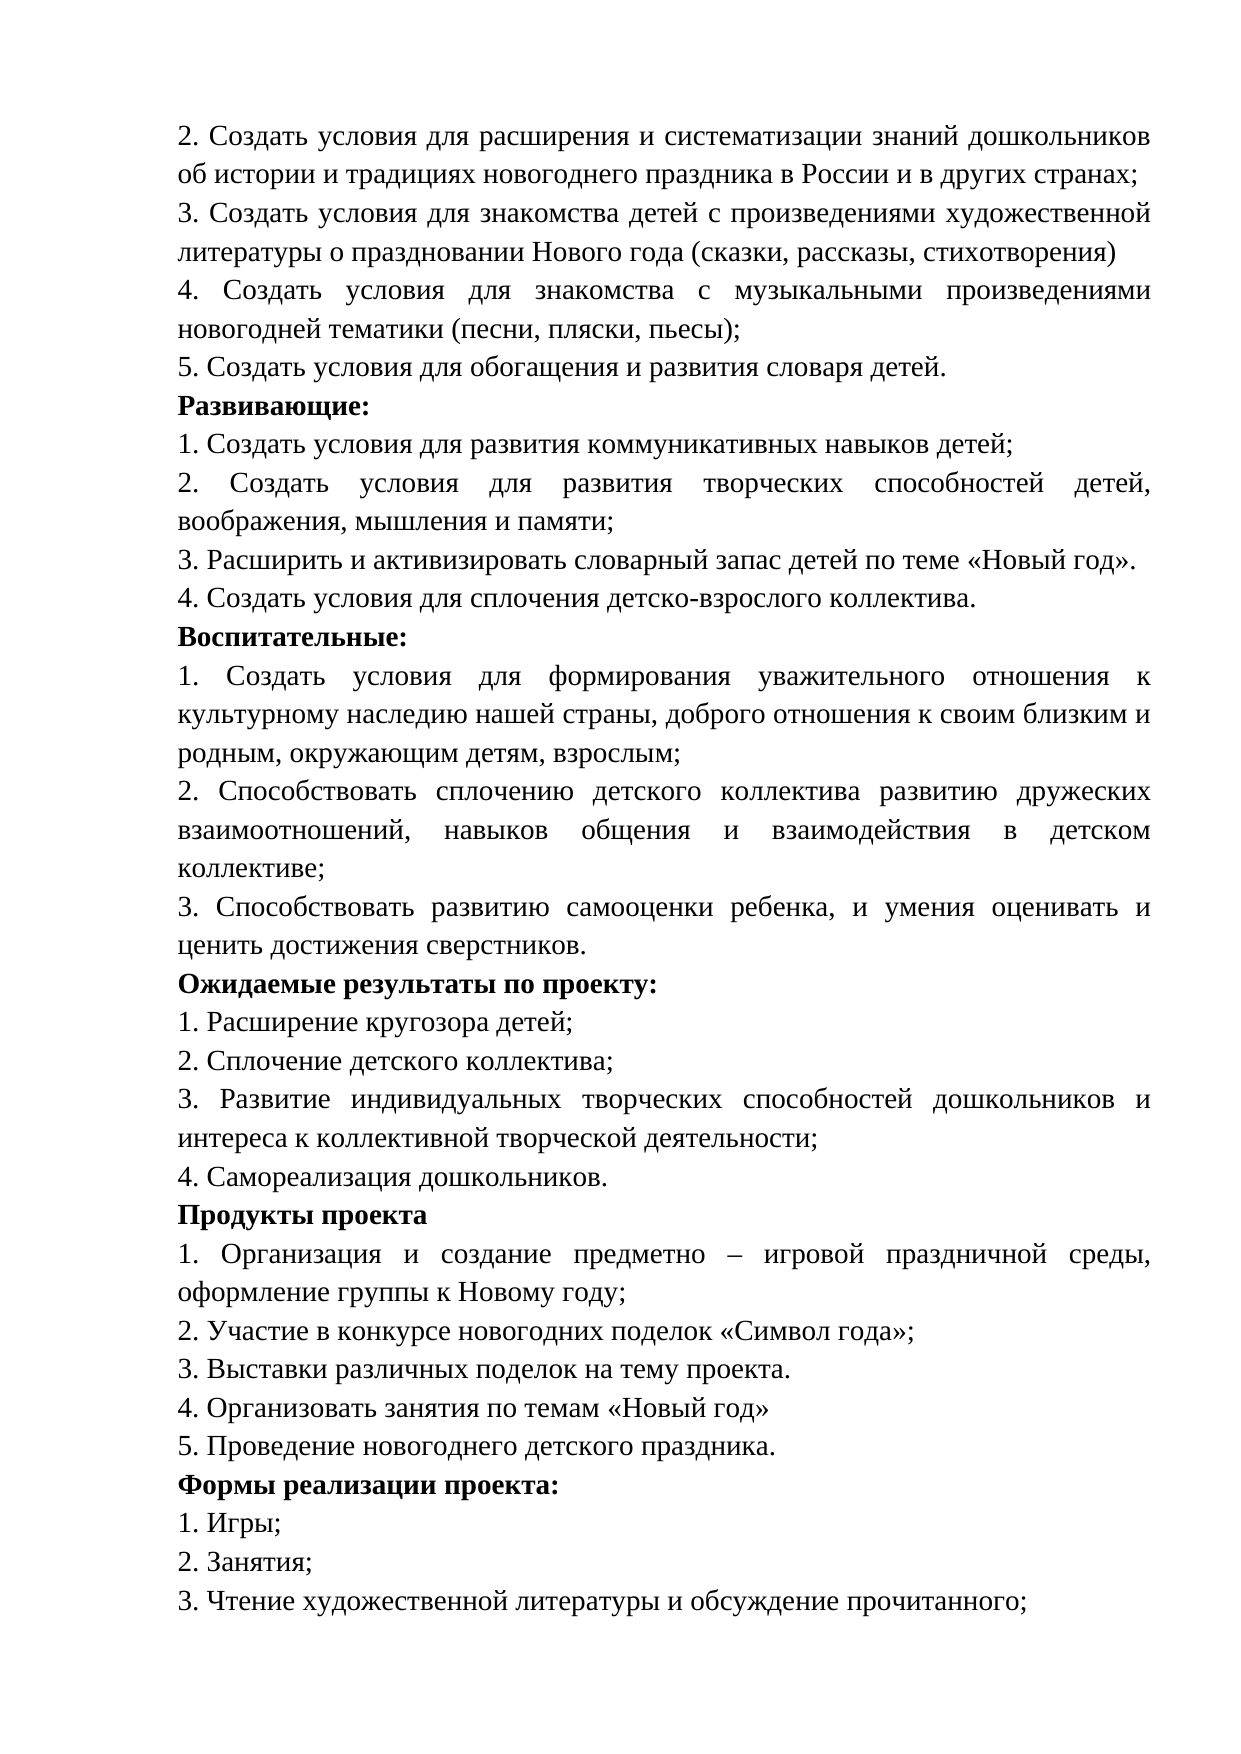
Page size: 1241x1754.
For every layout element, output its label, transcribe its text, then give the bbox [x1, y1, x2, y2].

text 3. Чтение художественной литературы и обсуждение прочитанного; [177, 1583, 1152, 1616]
text 4. Создать условия для знакомства с музыкальными произведениями новогодней тематики (песни, пляски, пьесы); [177, 272, 1152, 344]
text 3. Расширить и активизировать словарный запас детей по теме «Новый год». [177, 542, 1152, 576]
text 2. Участие в конкурсе новогодних поделок «Символ года»; [177, 1313, 1152, 1346]
text 1. Создать условия для развития коммуникативных навыков детей; [177, 426, 1152, 460]
text 1. Расширение кругозора детей; [177, 1004, 1152, 1038]
text 5. Проведение новогоднего детского праздника. [177, 1428, 1152, 1462]
text 2. Способствовать сплочению детского коллектива развитию дружеских взаимоотношений, навыков общения и взаимодействия в детском коллективе; [177, 773, 1152, 884]
text 2. Занятия; [177, 1544, 1152, 1578]
text Продукты проекта [177, 1197, 1152, 1231]
text 2. Создать условия для развития творческих способностей детей, воображения, мышления и памяти; [177, 465, 1152, 537]
text 2. Сплочение детского коллектива; [177, 1043, 1152, 1077]
text 1. Организация и создание предметно – игровой праздничной среды, оформление группы к Новому году; [177, 1236, 1152, 1308]
text 4. Самореализация дошкольников. [177, 1159, 1152, 1192]
text Воспитательные: [177, 619, 1152, 653]
text 3. Способствовать развитию самооценки ребенка, и умения оценивать и ценить достижения сверстников. [177, 889, 1152, 961]
text 3. Развитие индивидуальных творческих способностей дошкольников и интереса к коллективной творческой деятельности; [177, 1082, 1152, 1154]
text 1. Игры; [177, 1506, 1152, 1539]
text 4. Создать условия для сплочения детско-взрослого коллектива. [177, 581, 1152, 614]
text 3. Выставки различных поделок на тему проекта. [177, 1351, 1152, 1385]
text 1. Создать условия для формирования уважительного отношения к культурному наследию нашей страны, доброго отношения к своим близким и родным, окружающим детям, взрослым; [177, 658, 1152, 768]
text 3. Создать условия для знакомства детей с произведениями художественной литературы о праздновании Нового года (сказки, рассказы, стихотворения) [177, 195, 1152, 267]
text 2. Создать условия для расширения и систематизации знаний дошкольников об истории и традициях новогоднего праздника в России и в других странах; [177, 118, 1152, 190]
text 4. Организовать занятия по темам «Новый год» [177, 1390, 1152, 1423]
text Ожидаемые результаты по проекту: [177, 966, 1152, 999]
text Развивающие: [177, 388, 1152, 421]
text Формы реализации проекта: [177, 1467, 1152, 1501]
text 5. Создать условия для обогащения и развития словаря детей. [177, 349, 1152, 383]
